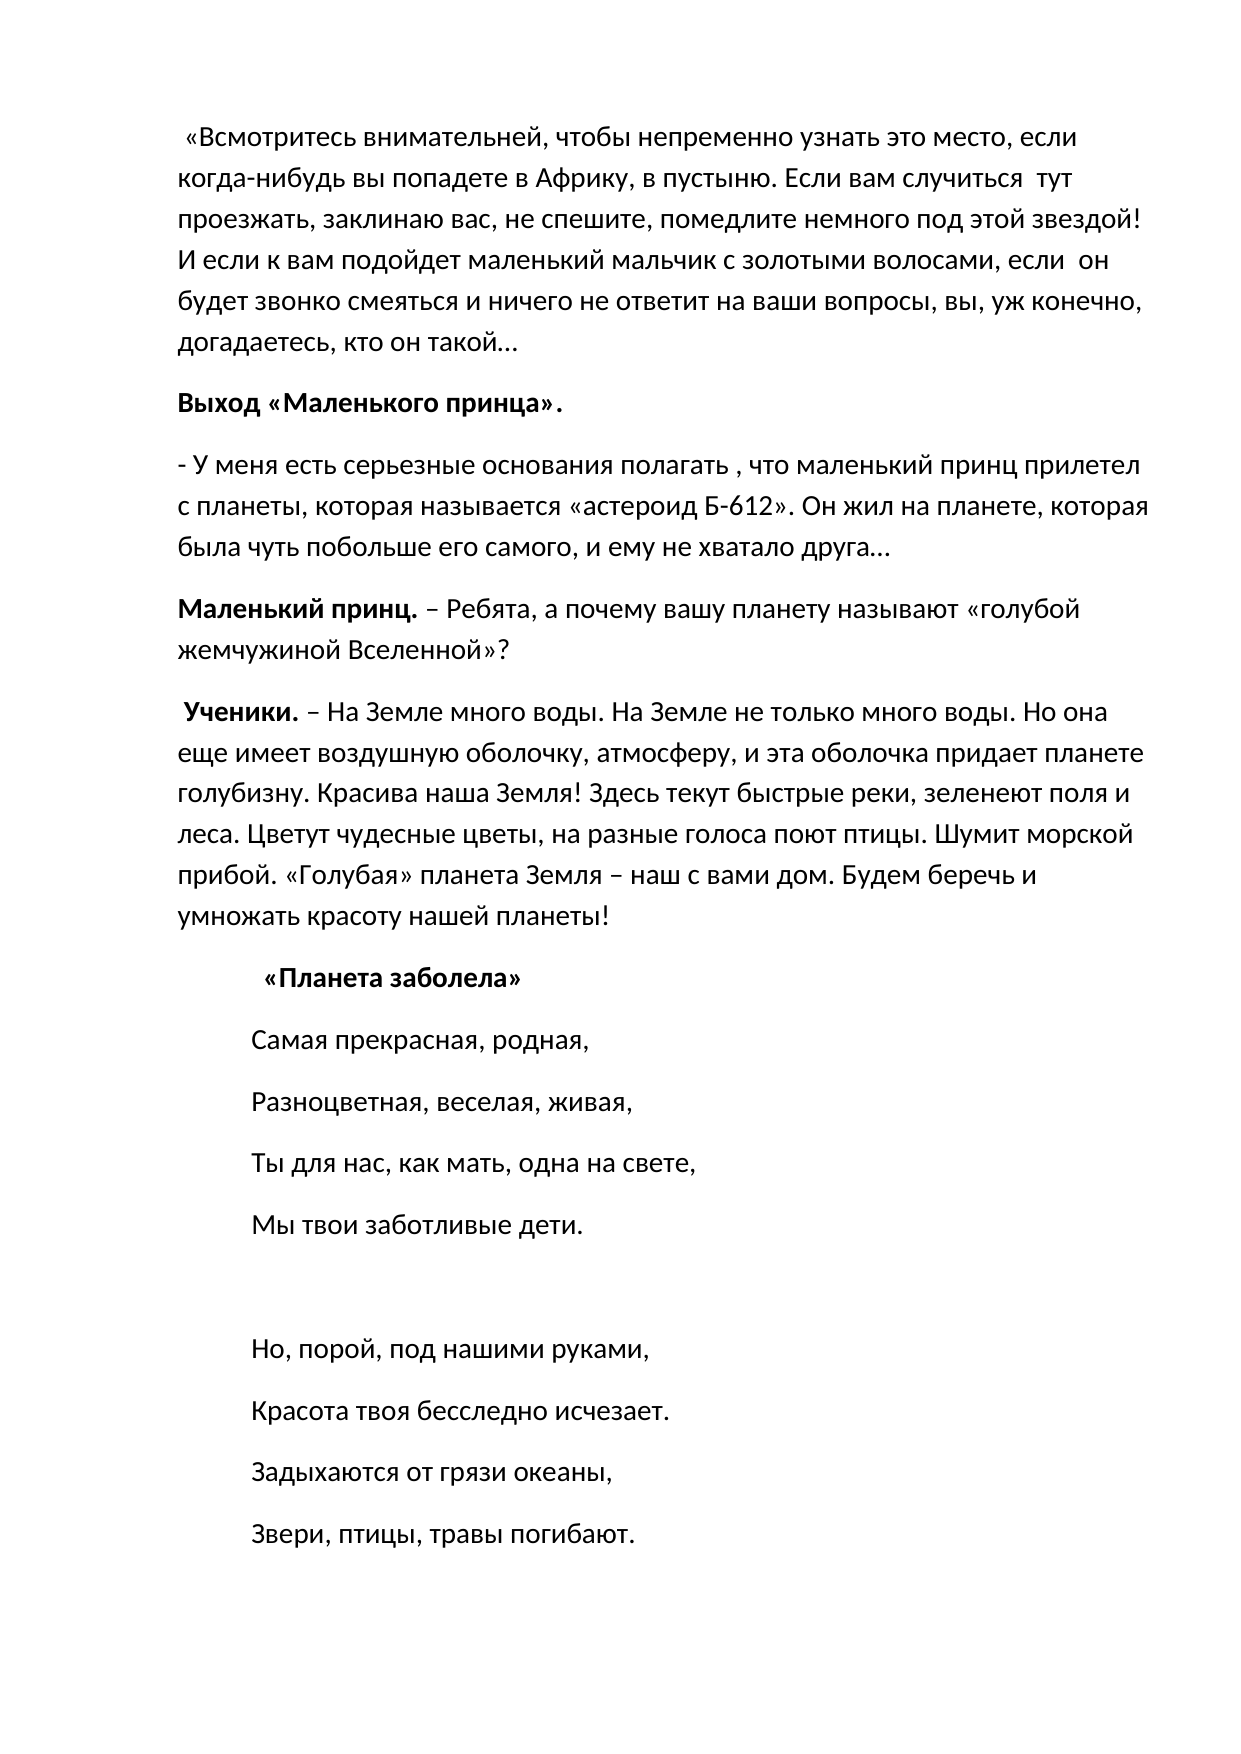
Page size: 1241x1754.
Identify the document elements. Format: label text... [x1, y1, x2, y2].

text Звери, птицы, травы погибают. [177, 1515, 1152, 1551]
text Выход «Маленького принца». [177, 384, 1152, 420]
text Ученики. – На Земле много воды. На Земле не только много воды. Но она еще имеет воздушную оболочку, атмосферу, и эта оболочка придает планете голубизну. Красива наша Земля! Здесь текут быстрые реки, зеленеют поля и леса. Цветут чудесные цветы, на разные голоса поют птицы. Шумит морской прибой. «Голубая» планета Земля – наш с вами дом. Будем беречь и умножать красоту нашей планеты! [177, 693, 1152, 933]
text Самая прекрасная, родная, [177, 1021, 1152, 1057]
text Мы твои заботливые дети. [177, 1206, 1152, 1242]
text Разноцветная, веселая, живая, [177, 1083, 1152, 1118]
text Но, порой, под нашими руками, [177, 1330, 1152, 1365]
text Маленький принц. – Ребята, а почему вашу планету называют «голубой жемчужиной Вселенной»? [177, 590, 1152, 667]
text Задыхаются от грязи океаны, [177, 1453, 1152, 1489]
text Ты для нас, как мать, одна на свете, [177, 1144, 1152, 1180]
text «Планета заболела» [177, 959, 1152, 995]
text Красота твоя бесследно исчезает. [177, 1392, 1152, 1427]
text «Всмотритесь внимательней, чтобы непременно узнать это место, если когда-нибудь вы попадете в Африку, в пустыню. Если вам случиться тут проезжать, заклинаю вас, не спешите, помедлите немного под этой звездой! И если к вам подойдет маленький мальчик с золотыми волосами, если он будет звонко смеяться и ничего не ответит на ваши вопросы, вы, уж конечно, догадаетесь, кто он такой… [177, 118, 1152, 358]
text - У меня есть серьезные основания полагать , что маленький принц прилетел с планеты, которая называется «астероид Б-612». Он жил на планете, которая была чуть побольше его самого, и ему не хватало друга… [177, 446, 1152, 564]
